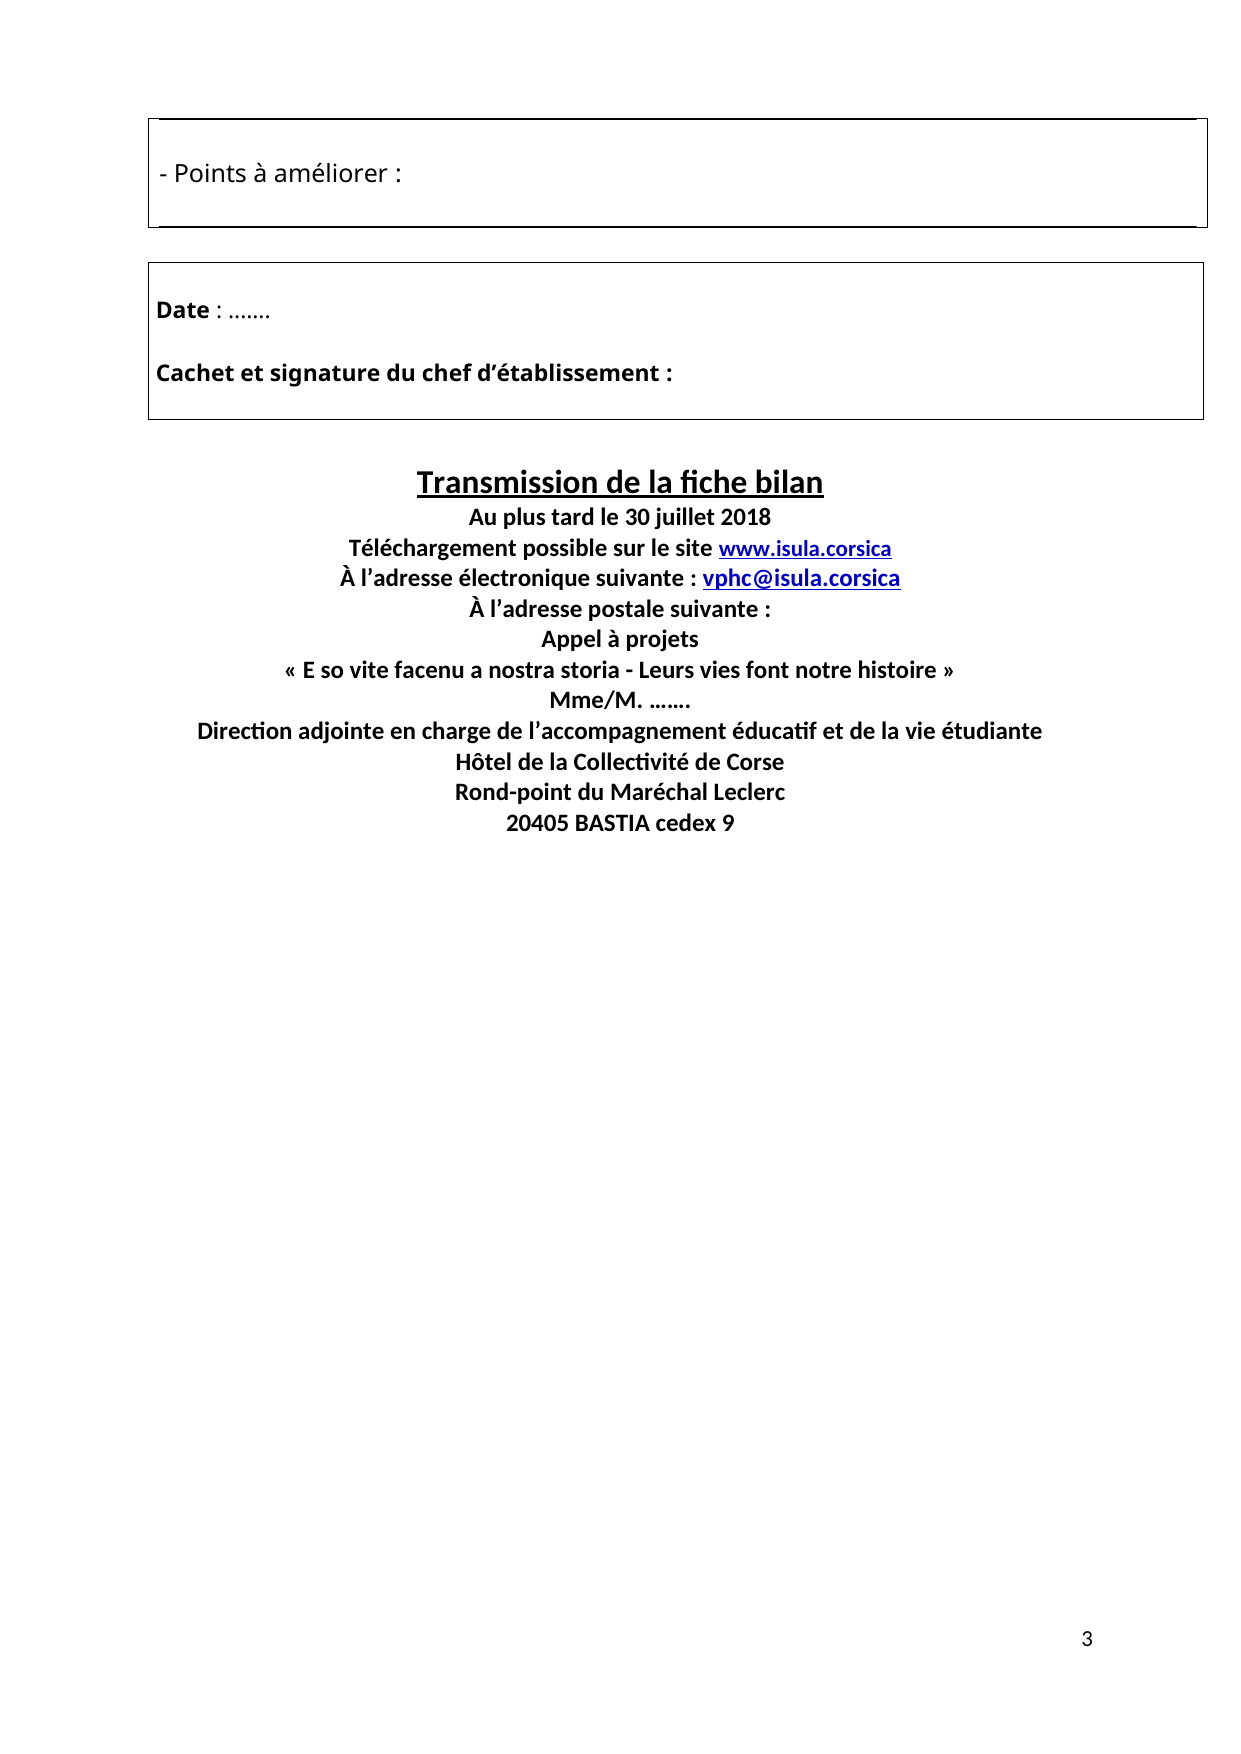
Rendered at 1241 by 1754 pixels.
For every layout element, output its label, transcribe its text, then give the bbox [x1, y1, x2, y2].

text À l’adresse électronique suivante : vphc@isula.corsica [148, 562, 1092, 593]
text Au plus tard le 30 juillet 2018 [148, 501, 1092, 532]
text Appel à projets « E so vite facenu a nostra storia - Leurs vies font notre histoire » [148, 623, 1092, 684]
text Mme/M. ……. [148, 684, 1092, 715]
text 20405 BASTIA cedex 9 [148, 807, 1092, 837]
text Transmission de la fiche bilan [148, 461, 1092, 501]
text Téléchargement possible sur le site www.isula.corsica [148, 532, 1092, 562]
table_header Date : ...…. Cachet et signature du chef d’établissement : [149, 263, 1203, 419]
text Hôtel de la Collectivité de Corse [148, 746, 1092, 776]
text Rond-point du Maréchal Leclerc [148, 776, 1092, 807]
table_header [149, 119, 1207, 227]
text À l’adresse postale suivante : [148, 593, 1092, 623]
text Direction adjointe en charge de l’accompagnement éducatif et de la vie étudiante [148, 715, 1092, 746]
